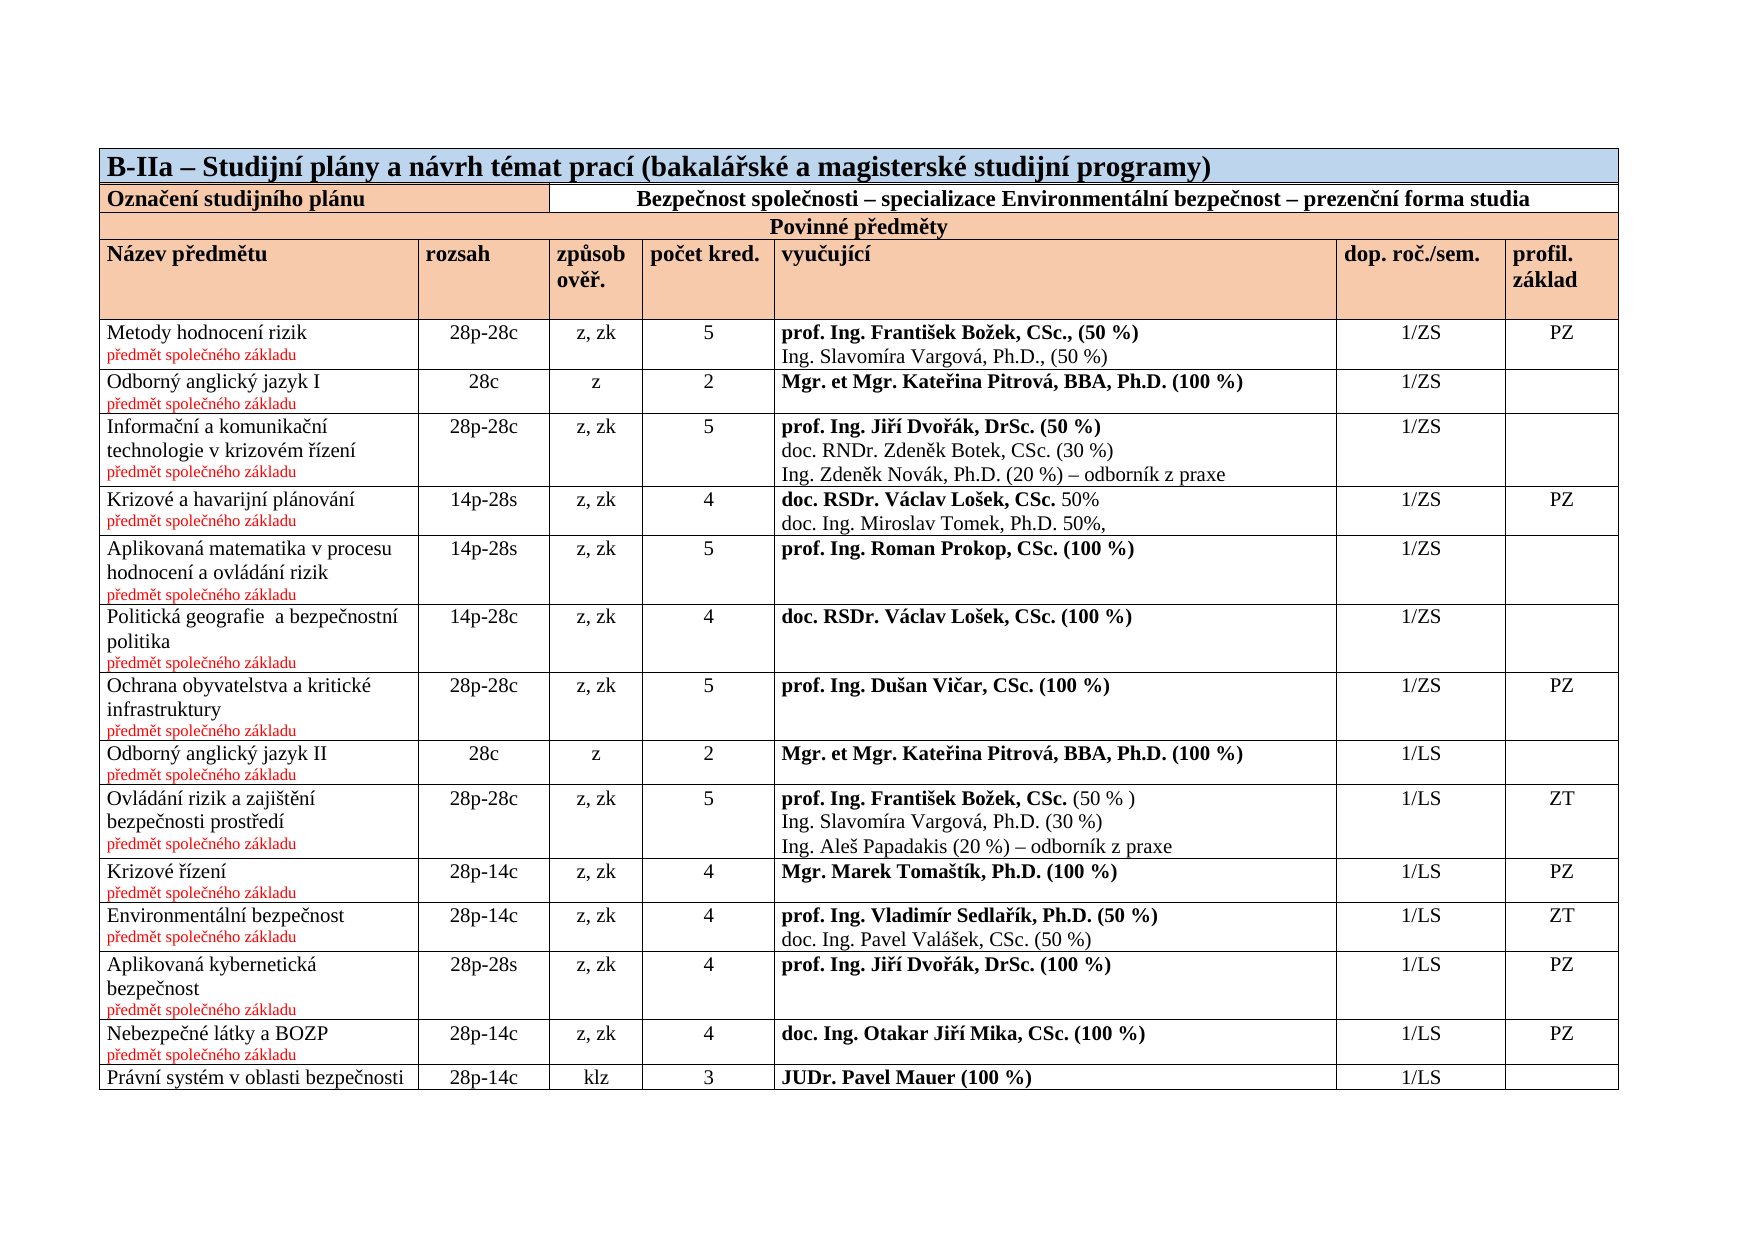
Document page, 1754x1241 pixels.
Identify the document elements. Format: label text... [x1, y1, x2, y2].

table_cell 4 [643, 487, 774, 535]
table_cell 1/LS [1337, 1020, 1505, 1064]
table_cell 1/LS [1337, 952, 1505, 1019]
table_cell z, zk [550, 785, 642, 858]
table_cell z, zk [550, 487, 642, 535]
table_cell 1/LS [1337, 741, 1505, 784]
table_cell Ochrana obyvatelstva a kritické infrastruktury předmět společného základu [100, 673, 418, 740]
table_cell 3 [643, 1065, 774, 1089]
table_cell 28p-28c [419, 320, 549, 368]
table_cell 28p-14c [419, 1020, 549, 1064]
table_cell 1/LS [1337, 1065, 1505, 1089]
table_cell Povinné předměty [100, 213, 1618, 239]
table_cell Politická geografie a bezpečnostní politika předmět společného základu [100, 605, 418, 672]
table_cell 14p-28s [419, 536, 549, 603]
table_cell PZ [1506, 487, 1618, 535]
table_cell z, zk [550, 673, 642, 740]
table_header B-IIa – Studijní plány a návrh témat prací (bakalářské a magisterské studijní programy) [100, 149, 1618, 182]
table_cell [1506, 414, 1618, 486]
table_cell rozsah [419, 240, 549, 319]
table_cell 28c [419, 370, 549, 413]
table_cell 28p-14c [419, 903, 549, 951]
table_cell Krizové řízení předmět společného základu [100, 859, 418, 902]
table_cell z, zk [550, 859, 642, 902]
table_cell Aplikovaná matematika v procesu hodnocení a ovládání rizik předmět společného základu [100, 536, 418, 603]
table_cell PZ [1506, 952, 1618, 1019]
table_cell prof. Ing. Roman Prokop, CSc. (100 %) [775, 536, 1336, 603]
table_cell Mgr. , Ph.D. (100 %) [775, 859, 1336, 902]
table_cell doc. RSDr. Václav Lošek, CSc. 50% . 50%, [775, 487, 1336, 535]
table_cell [1506, 741, 1618, 784]
table_cell z, zk [550, 414, 642, 486]
table_cell 28p-14c [419, 859, 549, 902]
table_cell prof. Ing. František Božek, CSc., (50 %) Ing. , Ph.D., (50 %) [775, 320, 1336, 368]
table_cell Bezpečnost společnosti – specializace Environmentální bezpečnost – prezenční forma studia [550, 185, 1618, 212]
table_cell 4 [643, 605, 774, 672]
table_cell Environmentální bezpečnost předmět společného základu [100, 903, 418, 951]
table_cell 14p-28s [419, 487, 549, 535]
table_cell Označení studijního plánu [100, 185, 549, 212]
table_cell 1/LS [1337, 903, 1505, 951]
table_cell z [550, 741, 642, 784]
table_cell 28p-28c [419, 673, 549, 740]
table_cell 1/ZS [1337, 320, 1505, 368]
table_cell z, zk [550, 605, 642, 672]
table_cell PZ [1506, 673, 1618, 740]
table_cell PZ [1506, 320, 1618, 368]
table_cell 4 [643, 952, 774, 1019]
table_cell [1506, 370, 1618, 413]
table_cell Krizové a havarijní plánování předmět společného základu [100, 487, 418, 535]
table_cell Informační a komunikační technologie v krizovém řízení předmět společného základu [100, 414, 418, 486]
table_cell 1/LS [1337, 859, 1505, 902]
table_cell ZT [1506, 785, 1618, 858]
table_cell 14p-28c [419, 605, 549, 672]
table_cell 1/LS [1337, 785, 1505, 858]
table_cell 4 [643, 859, 774, 902]
table_cell Mgr. et Mgr. , BBA, Ph.D. (100 %) [775, 741, 1336, 784]
table_cell prof. Ing. , DrSc. (50 %) (30 %) Ing. Zdeněk Novák, Ph.D. (20 %) – odborník z praxe [775, 414, 1336, 486]
table_cell 28p-14c [419, 1065, 549, 1089]
table_cell PZ [1506, 859, 1618, 902]
table_cell počet kred. [643, 240, 774, 319]
table_cell (50 %) (50 %) [775, 903, 1336, 951]
table_cell z, zk [550, 952, 642, 1019]
table_cell 1/ZS [1337, 414, 1505, 486]
table_cell Aplikovaná kybernetická bezpečnost předmět společného základu [100, 952, 418, 1019]
table_cell doc. Ing. Otakar , CSc. (100 %) [775, 1020, 1336, 1064]
table_cell 28c [419, 741, 549, 784]
table_cell 1/ZS [1337, 487, 1505, 535]
table_cell vyučující [775, 240, 1336, 319]
table_cell [1506, 605, 1618, 672]
table_cell 4 [643, 1020, 774, 1064]
table_cell doc. RSDr. Václav Lošek, CSc. (100 %) [775, 605, 1336, 672]
table_cell způsob ověř. [550, 240, 642, 319]
table_cell Ovládání rizik a zajištění bezpečnosti prostředí předmět společného základu [100, 785, 418, 858]
table_cell z, zk [550, 320, 642, 368]
table_cell 1/ZS [1337, 536, 1505, 603]
table_cell 5 [643, 785, 774, 858]
table_cell Metody hodnocení rizik předmět společného základu [100, 320, 418, 368]
table_cell 28p-28c [419, 414, 549, 486]
table_cell 4 [643, 903, 774, 951]
table_cell 5 [643, 320, 774, 368]
table_cell 1/ZS [1337, 673, 1505, 740]
table_cell Mgr. et Mgr. , BBA, Ph.D. (100 %) [775, 370, 1336, 413]
table_cell PZ [1506, 1020, 1618, 1064]
table_cell 2 [643, 741, 774, 784]
table_cell Nebezpečné látky a BOZP předmět společného základu [100, 1020, 418, 1064]
table_cell prof. Ing. , DrSc. (100 %) [775, 952, 1336, 1019]
table_cell 5 [643, 414, 774, 486]
table_cell z, zk [550, 903, 642, 951]
table_cell Odborný anglický jazyk II předmět společného základu [100, 741, 418, 784]
table_cell 1/ZS [1337, 370, 1505, 413]
table_cell JUDr. (100 %) [775, 1065, 1336, 1089]
table_cell [1506, 536, 1618, 603]
table_cell 28p-28c [419, 785, 549, 858]
table_cell 28p-28s [419, 952, 549, 1019]
table_cell z, zk [550, 1020, 642, 1064]
table_cell Název předmětu [100, 240, 418, 319]
table_cell z [550, 370, 642, 413]
table_cell prof. Ing. František Božek, CSc. (50 % ) Ing. , Ph.D. (30 %) Ing. Aleš Papadakis (20 %) – odborník z praxe [775, 785, 1336, 858]
table_cell 1/ZS [1337, 605, 1505, 672]
table_cell dop. roč./sem. [1337, 240, 1505, 319]
table_cell z, zk [550, 536, 642, 603]
table_cell profil. základ [1506, 240, 1618, 319]
table_cell klz [550, 1065, 642, 1089]
table_cell 5 [643, 673, 774, 740]
table_cell 2 [643, 370, 774, 413]
table_cell ZT [1506, 903, 1618, 951]
table_cell [1506, 1065, 1618, 1089]
table_cell prof. Ing. , CSc. (100 %) [775, 673, 1336, 740]
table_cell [100, 1065, 418, 1089]
table_cell Odborný anglický jazyk I předmět společného základu [100, 370, 418, 413]
table_cell 5 [643, 536, 774, 603]
